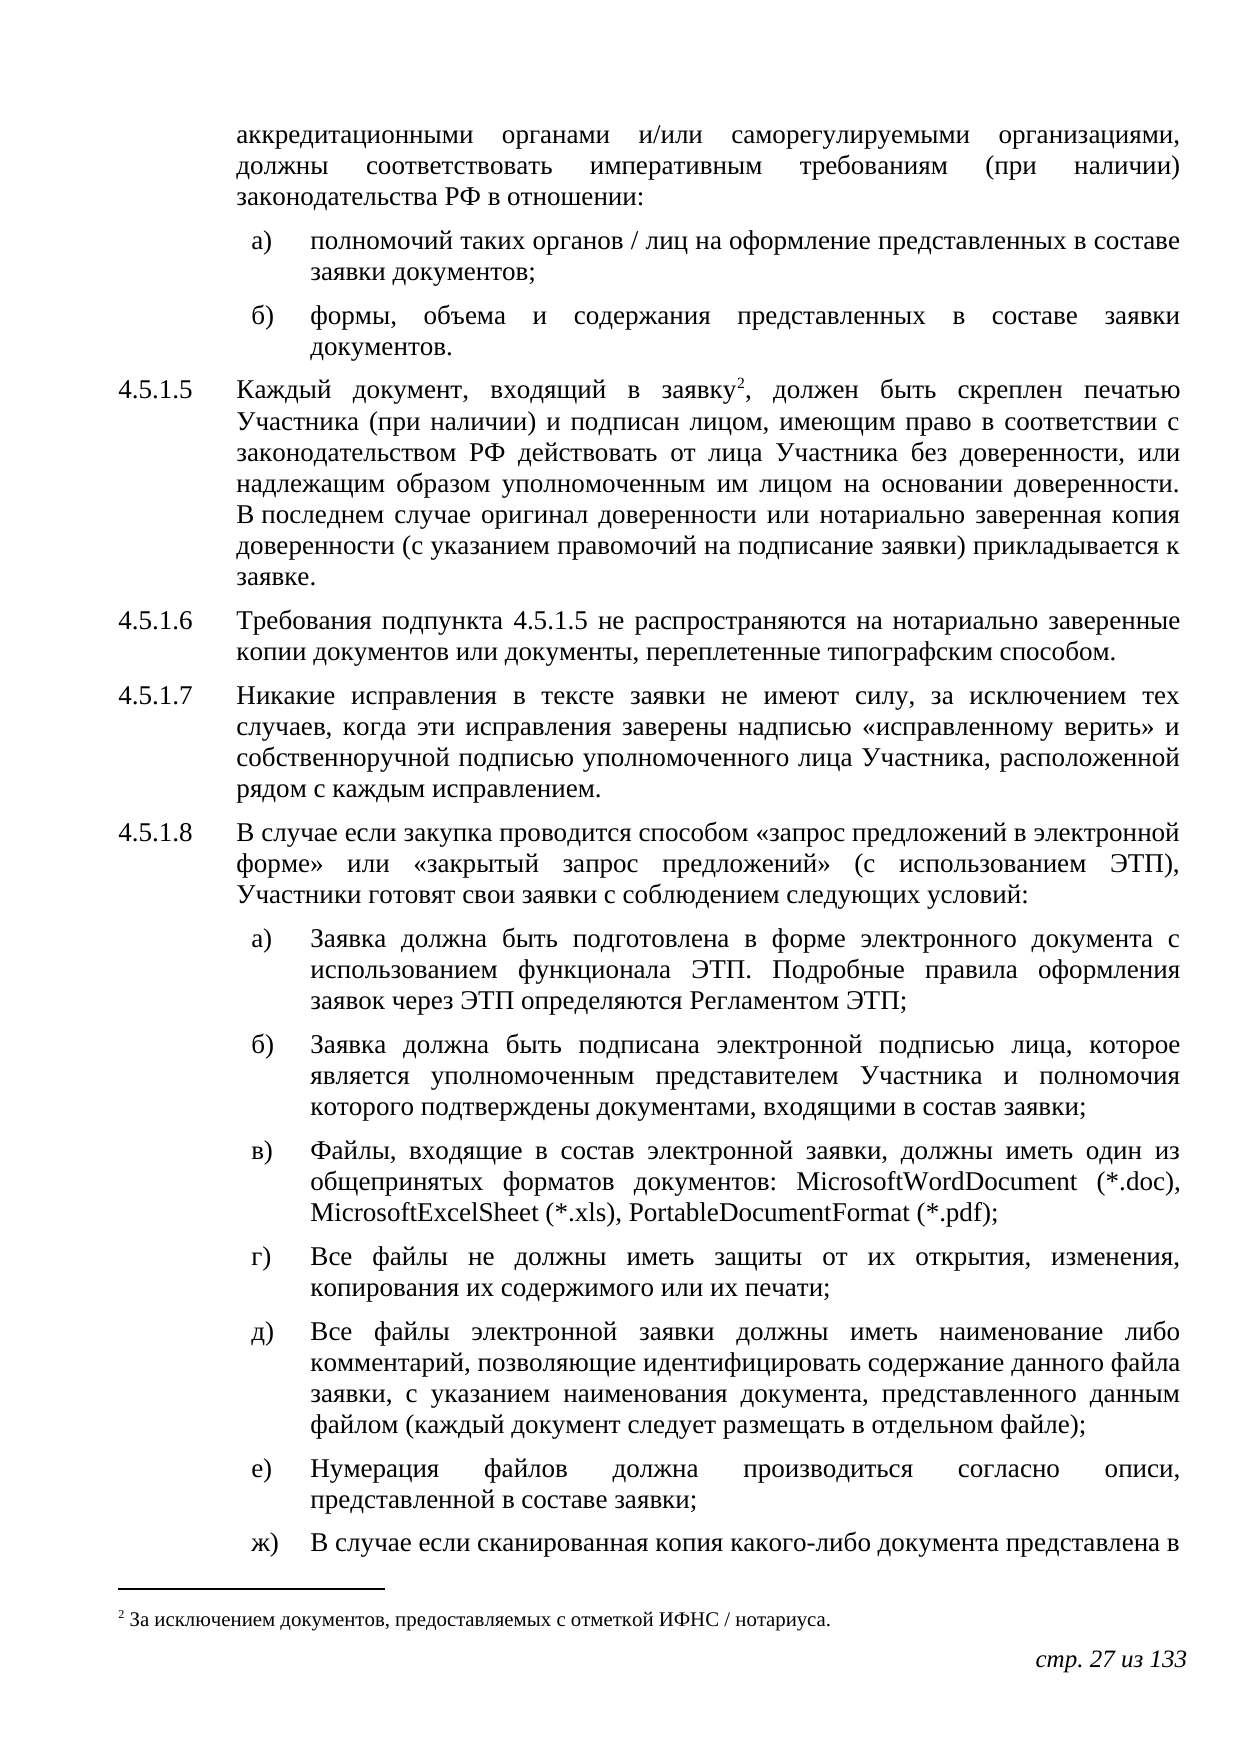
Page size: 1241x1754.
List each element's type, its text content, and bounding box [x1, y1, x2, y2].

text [251, 1526, 1181, 1558]
list Каждый документ, входящий в заявку, должен быть скреплен печатью Участника (при наличии) и подписан лицом, имеющим право в соответствии с законодательством РФ действовать от лица Участника без доверенности, или надлежащим образом уполномоченным им лицом на основании доверенности. В последнем случае оригинал доверенности или нотариально заверенная копия доверенности (с указанием правомочий на подписание заявки) прикладывается к заявке. [118, 374, 1181, 592]
list Никакие исправления в тексте заявки не имеют силу, за исключением тех случаев, когда эти исправления заверены надписью «исправленному верить» и собственноручной подписью уполномоченного лица Участника, расположенной рядом с каждым исправлением. [118, 679, 1181, 803]
text В случае если закупка проводится способом «запрос предложений в электронной форме» или «закрытый запрос предложений» (с использованием ЭТП), Участники готовят свои заявки с соблюдением следующих условий: [118, 816, 1181, 909]
list формы, объема и содержания представленных в составе заявки документов. [251, 299, 1181, 361]
text Заявка должна быть подписана электронной подписью лица, которое является уполномоченным представителем Участника и полномочия которого подтверждены документами, входящими в состав заявки; [251, 1028, 1181, 1121]
text Все файлы электронной заявки должны иметь наименование либо комментарий, позволяющие идентифицировать содержание данного файла заявки, с указанием наименования документа, представленного данным файлом (каждый документ следует размещать в отдельном файле); [251, 1314, 1181, 1439]
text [118, 118, 1181, 212]
text Файлы, входящие в состав электронной заявки, должны иметь один из общепринятых форматов документов: MicrosoftWordDocument (*.doc), MicrosoftExcelSheet (*.xls), PortableDocumentFormat (*.pdf); [251, 1134, 1181, 1227]
text Все файлы не должны иметь защиты от их открытия, изменения, копирования их содержимого или их печати; [251, 1240, 1181, 1302]
list Требования подпункта 4.5.1.5 не распространяются на нотариально заверенные копии документов или документы, переплетенные типографским способом. [118, 604, 1181, 666]
list полномочий таких органов / лиц на оформление представленных в составе заявки документов; [251, 224, 1181, 286]
text Заявка должна быть подготовлена в форме электронного документа с использованием функционала ЭТП. Подробные правила оформления заявок через ЭТП определяются Регламентом ЭТП; [251, 922, 1181, 1015]
text Нумерация файлов должна производиться согласно описи, представленной в составе заявки; [251, 1452, 1181, 1514]
